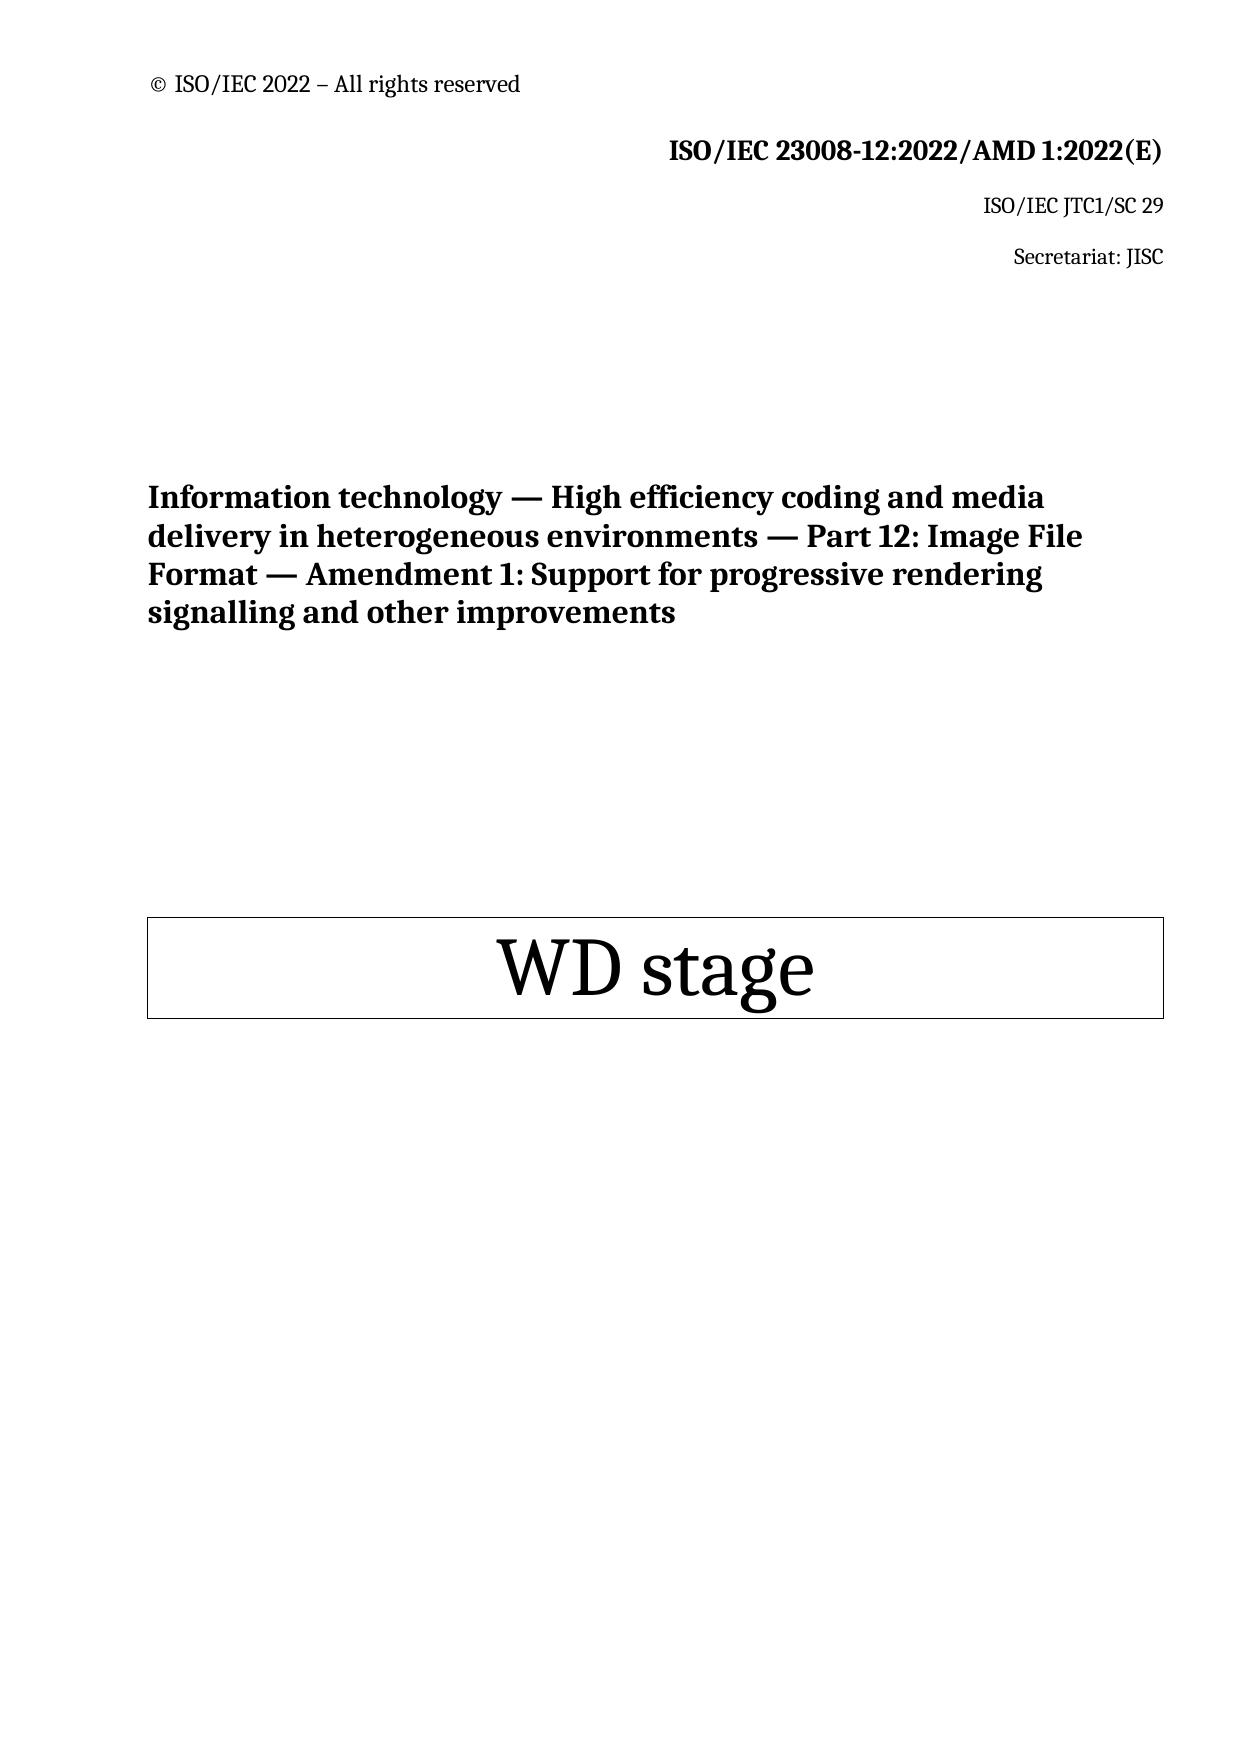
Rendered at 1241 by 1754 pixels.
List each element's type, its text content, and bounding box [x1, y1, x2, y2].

text Information technology — High efficiency coding and media delivery in heterogeneous environments — Part 12: Image File Format — Amendment 1: Support for progressive rendering signalling and other improvements [148, 479, 1163, 632]
text WD stage [148, 918, 1163, 1018]
text ISO/IEC 23008-12:2022/AMD 1:2022(E) [148, 134, 1163, 168]
text ISO/IEC JTC1/SC 29 [148, 193, 1163, 219]
text Secretariat: JISC [148, 244, 1163, 271]
